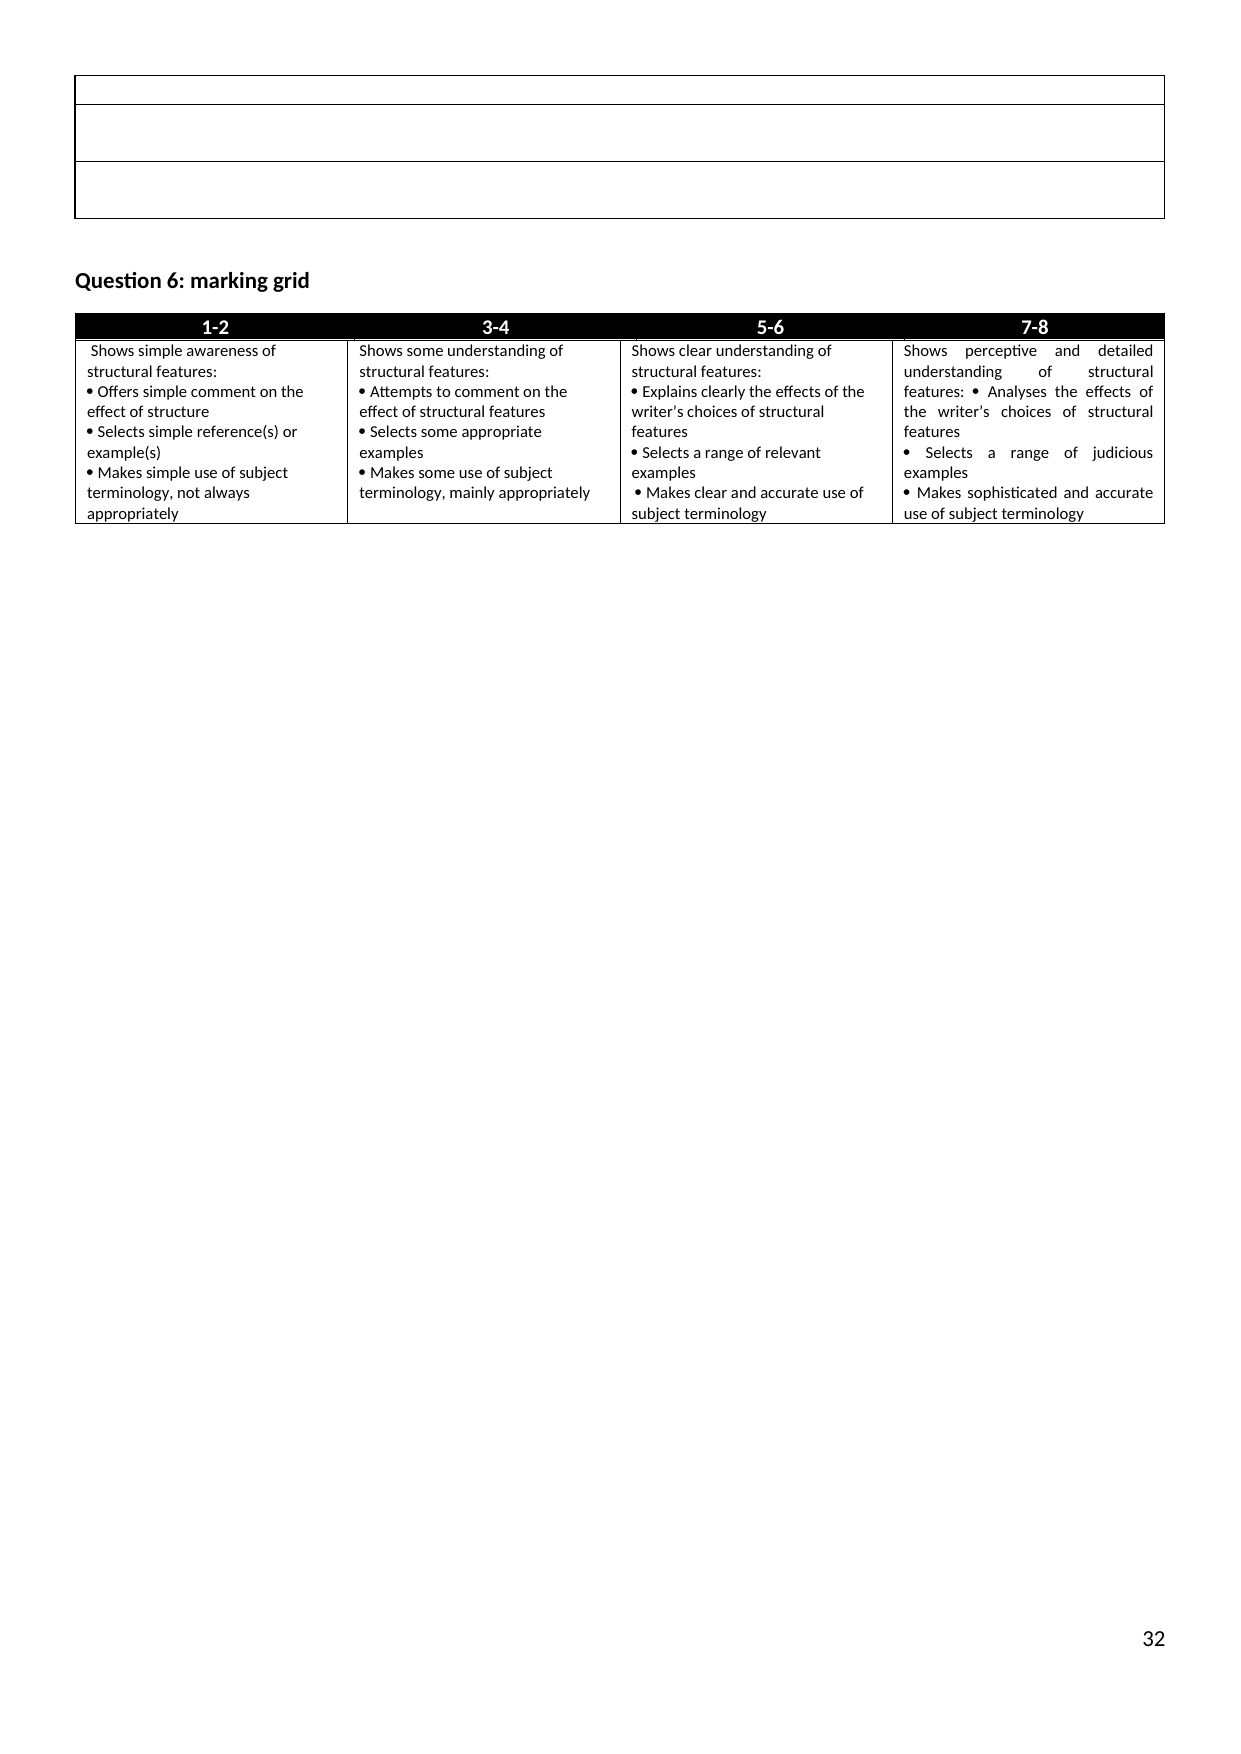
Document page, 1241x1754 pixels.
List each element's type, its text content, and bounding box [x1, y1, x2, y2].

table_header 1-2 [76, 314, 354, 339]
table_cell Shows simple awareness of structural features: Offers simple comment on the effect of structure Selects simple reference(s) or example(s) Makes simple use of subject terminology, not always appropriately [76, 341, 347, 523]
table_cell [76, 76, 1164, 104]
table_cell Shows perceptive and detailed understanding of structural features: Analyses the effects of the writer’s choices of structural features Selects a range of judicious examples Makes sophisticated and accurate use of subject terminology [893, 341, 1164, 523]
table_header 3-4 [355, 314, 636, 339]
table_cell Shows some understanding of structural features: Attempts to comment on the effect of structural features Selects some appropriate examples Makes some use of subject terminology, mainly appropriately [348, 341, 620, 523]
text Question 6: marking grid [75, 266, 1165, 294]
table_header 5-6 [637, 314, 904, 339]
table_cell [76, 105, 1164, 161]
table_cell Shows clear understanding of structural features: Explains clearly the effects of the writer’s choices of structural features Selects a range of relevant examples Makes clear and accurate use of subject terminology [621, 341, 892, 523]
table_header 7-8 [905, 314, 1164, 339]
table_cell [76, 162, 1164, 218]
